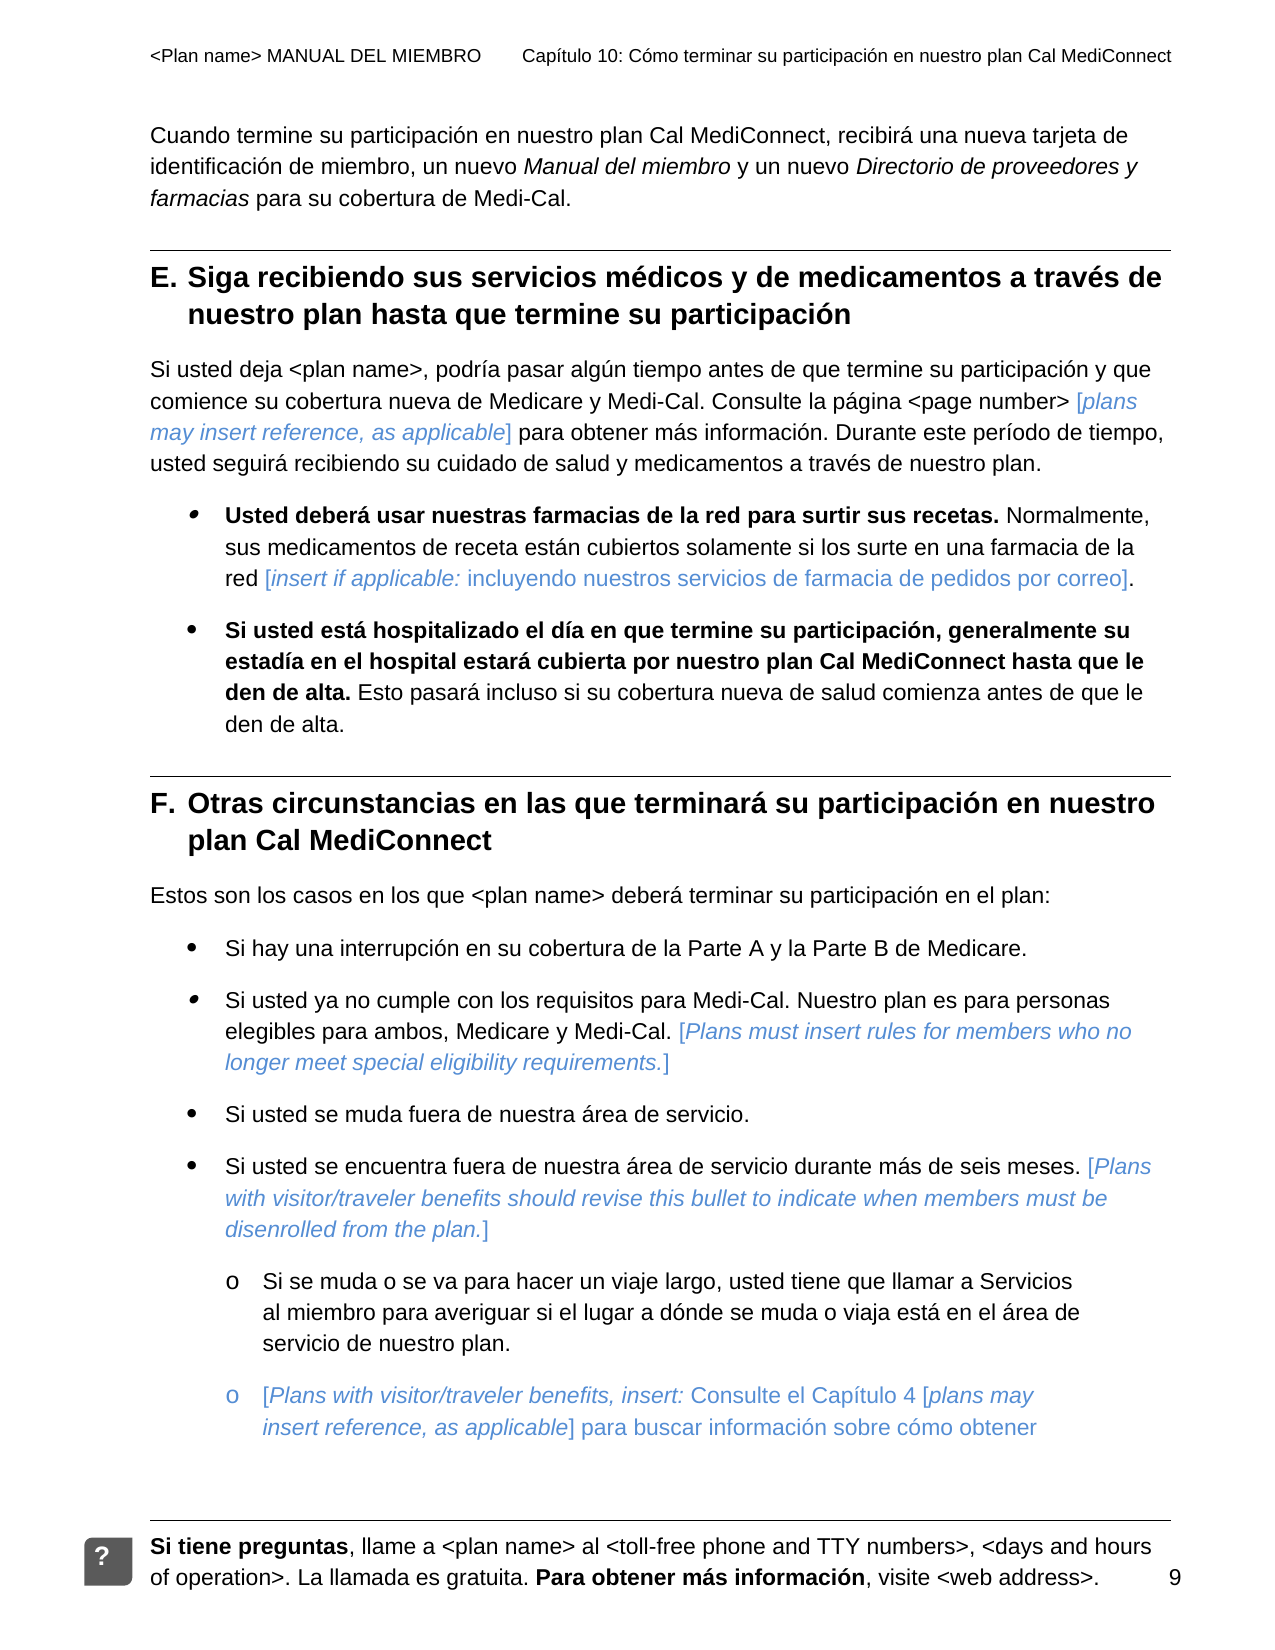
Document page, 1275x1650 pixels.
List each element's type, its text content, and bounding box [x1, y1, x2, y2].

text Cuando termine su participación en nuestro plan Cal MediConnect, recibirá una nueva tarjeta de identificación de miembro, un nuevo Manual del miembro y un nuevo Directorio de proveedores y farmacias para su cobertura de Medi-Cal. [150, 118, 1171, 212]
text Si usted deja <plan name>, podría pasar algún tiempo antes de que termine su participación y que comience su cobertura nueva de Medicare y Medi-Cal. Consulte la página <page number> [plans may insert reference, as applicable] para obtener más información. Durante este período de tiempo, usted seguirá recibiendo su cuidado de salud y medicamentos a través de nuestro plan. [150, 353, 1171, 478]
subtitle Otras circunstancias en las que terminará su participación en nuestro plan Cal MediConnect [150, 777, 1171, 858]
list Si usted está hospitalizado el día en que termine su participación, generalmente su estadía en el hospital estará cubierta por nuestro plan Cal MediConnect hasta que le den de alta. Esto pasará incluso si su cobertura nueva de salud comienza antes de que le den de alta. [187, 613, 1171, 738]
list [225, 1379, 1096, 1441]
list Si hay una interrupción en su cobertura de la Parte A y la Parte B de Medicare. [187, 931, 1171, 962]
list Si usted ya no cumple con los requisitos para Medi-Cal. Nuestro plan es para personas elegibles para ambos, Medicare y Medi-Cal. [Plans must insert rules for members who no longer meet special eligibility requirements.] [187, 983, 1171, 1077]
subtitle Siga recibiendo sus servicios médicos y de medicamentos a través de nuestro plan hasta que termine su participación [150, 251, 1171, 332]
list Usted deberá usar nuestras farmacias de la red para surtir sus recetas. Normalmente, sus medicamentos de receta están cubiertos solamente si los surte en una farmacia de la red [insert if applicable: incluyendo nuestros servicios de farmacia de pedidos por correo]. [187, 499, 1171, 592]
text Estos son los casos en los que <plan name> deberá terminar su participación en el plan: [150, 879, 1171, 910]
list Si usted se encuentra fuera de nuestra área de servicio durante más de seis meses. [Plans with visitor/traveler benefits should revise this bullet to indicate when members must be disenrolled from the plan.] [187, 1150, 1171, 1243]
list Si se muda o se va para hacer un viaje largo, usted tiene que llamar a Servicios al miembro para averiguar si el lugar a dónde se muda o viaja está en el área de servicio de nuestro plan. [225, 1264, 1096, 1358]
list Si usted se muda fuera de nuestra área de servicio. [187, 1098, 1171, 1129]
